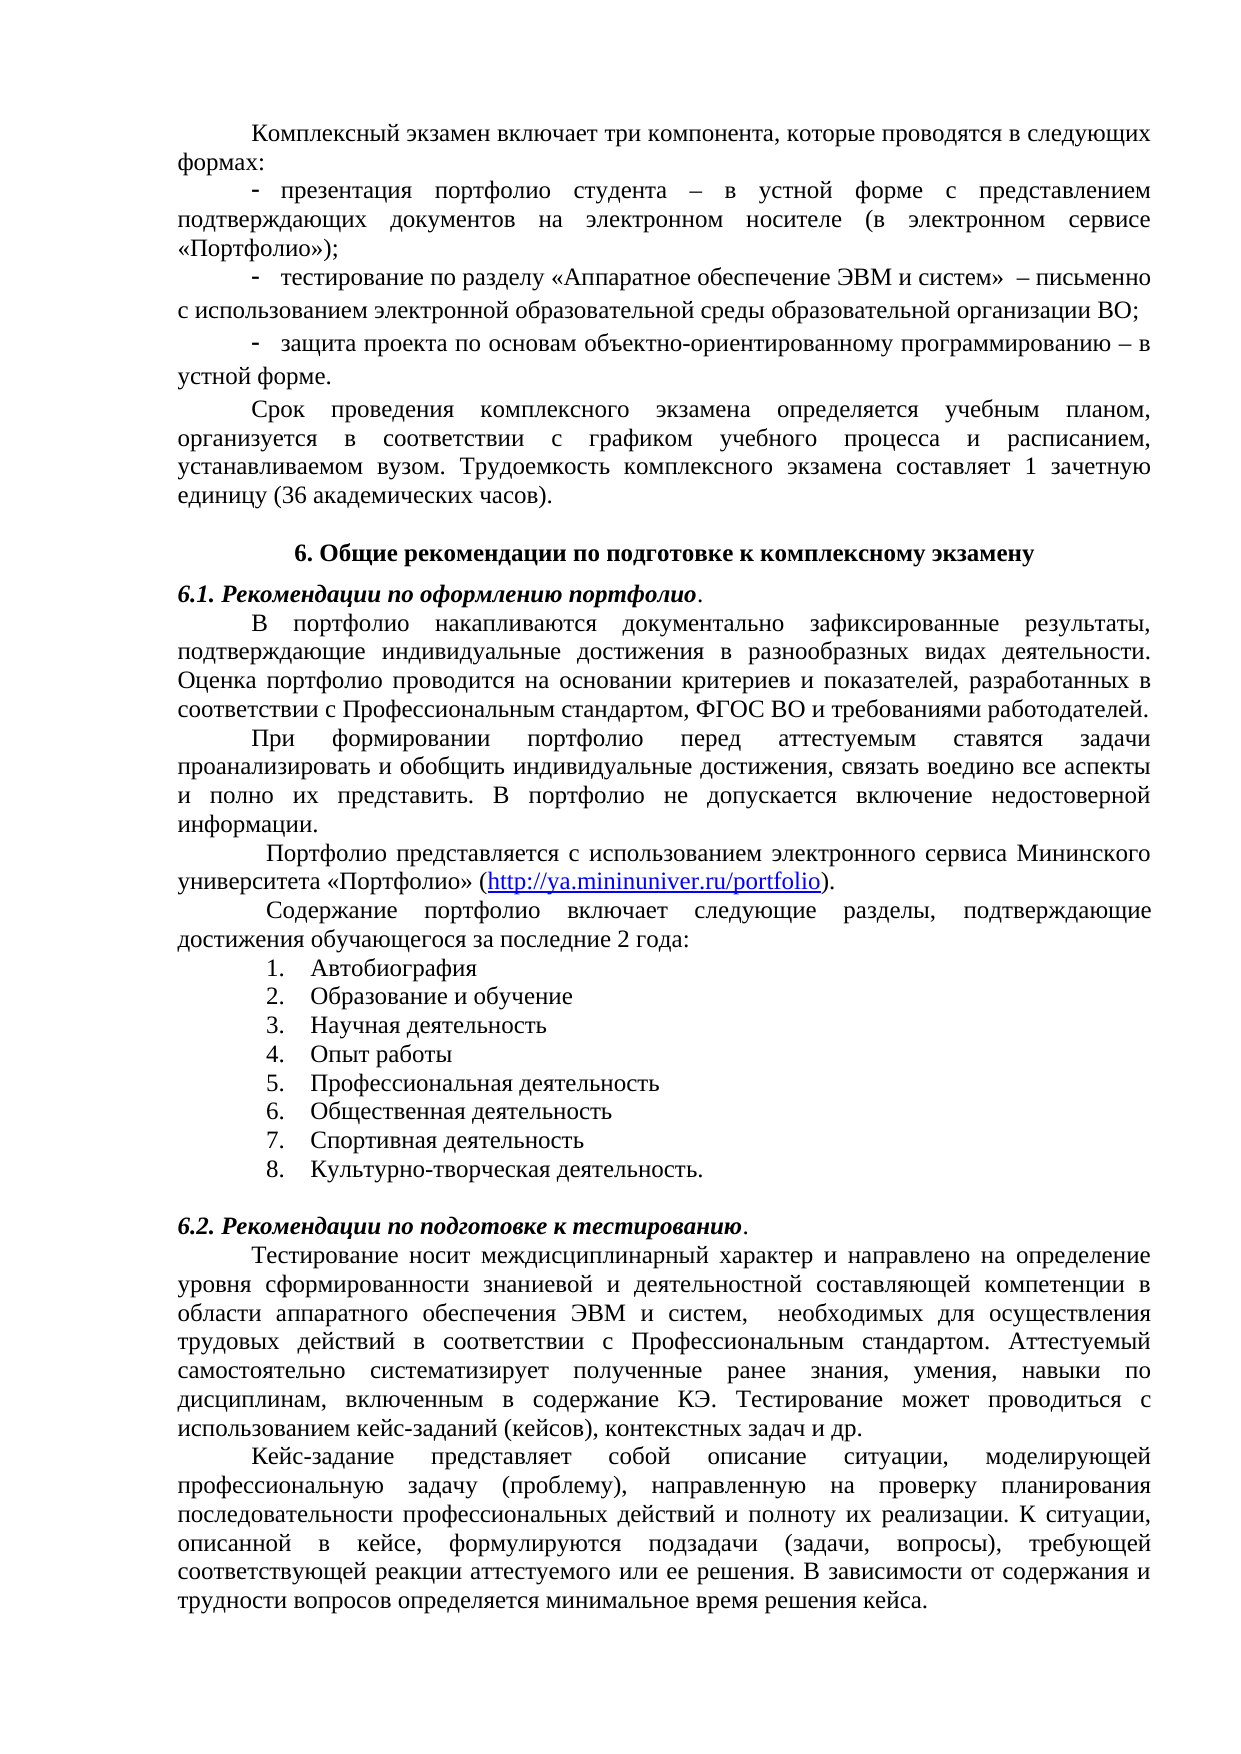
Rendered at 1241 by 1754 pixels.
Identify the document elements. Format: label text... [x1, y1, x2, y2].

text Портфолио представляется с использованием электронного сервиса Мининского университета «Портфолио» (http://ya.mininuniver.ru/portfolio). [177, 838, 1152, 895]
list презентация портфолио студента – в устной форме с представлением подтверждающих документов на электронном носителе (в электронном сервисе «Портфолио»); [177, 176, 1152, 262]
list Общественная деятельность [177, 1096, 1152, 1125]
text Комплексный экзамен включает три компонента, которые проводятся в следующих формах: [177, 118, 1152, 176]
text Срок проведения комплексного экзамена определяется учебным планом, организуется в соответствии с графиком учебного процесса и расписанием, устанавливаемом вузом. Трудоемкость комплексного экзамена составляет 1 зачетную единицу (36 академических часов). [177, 394, 1152, 509]
text Содержание портфолио включает следующие разделы, подтверждающие достижения обучающегося за последние 2 года: [177, 895, 1152, 953]
text 6.1. Рекомендации по оформлению портфолио. [177, 579, 1152, 608]
text При формировании портфолио перед аттестуемым ставятся задачи проанализировать и обобщить индивидуальные достижения, связать воедино все аспекты и полно их представить. В портфолио не допускается включение недостоверной информации. [177, 723, 1152, 838]
list Опыт работы [177, 1039, 1152, 1068]
list защита проекта по основам объектно-ориентированному программированию – в устной форме. [177, 328, 1152, 390]
list Культурно-творческая деятельность. [177, 1154, 1152, 1183]
text Тестирование носит междисциплинарный характер и направлено на определение уровня сформированности знаниевой и деятельностной составляющей компетенции в области аппаратного обеспечения ЭВМ и систем, необходимых для осуществления трудовых действий в соответствии с Профессиональным стандартом. Аттестуемый самостоятельно систематизирует полученные ранее знания, умения, навыки по дисциплинам, включенным в содержание КЭ. Тестирование может проводиться с использованием кейс-заданий (кейсов), контекстных задач и др. [177, 1240, 1152, 1441]
text 6. Общие рекомендации по подготовке к комплексному экзамену [177, 538, 1152, 566]
list Спортивная деятельность [177, 1125, 1152, 1154]
text В портфолио накапливаются документально зафиксированные результаты, подтверждающие индивидуальные достижения в разнообразных видах деятельности. Оценка портфолио проводится на основании критериев и показателей, разработанных в соответствии с Профессиональным стандартом, ФГОС ВО и требованиями работодателей. [177, 608, 1152, 723]
list тестирование по разделу «Аппаратное обеспечение ЭВМ и систем» – письменно с использованием электронной образовательной среды образовательной организации ВО; [177, 262, 1152, 324]
list Профессиональная деятельность [177, 1068, 1152, 1096]
list Автобиография [177, 953, 1152, 981]
text Кейс-задание представляет собой описание ситуации, моделирующей профессиональную задачу (проблему), направленную на проверку планирования последовательности профессиональных действий и полноту их реализации. К ситуации, описанной в кейсе, формулируются подзадачи (задачи, вопросы), требующей соответствующей реакции аттестуемого или ее решения. В зависимости от содержания и трудности вопросов определяется минимальное время решения кейса. [177, 1441, 1152, 1614]
list Образование и обучение [177, 981, 1152, 1010]
text 6.2. Рекомендации по подготовке к тестированию. [177, 1211, 1152, 1240]
list Научная деятельность [177, 1010, 1152, 1039]
